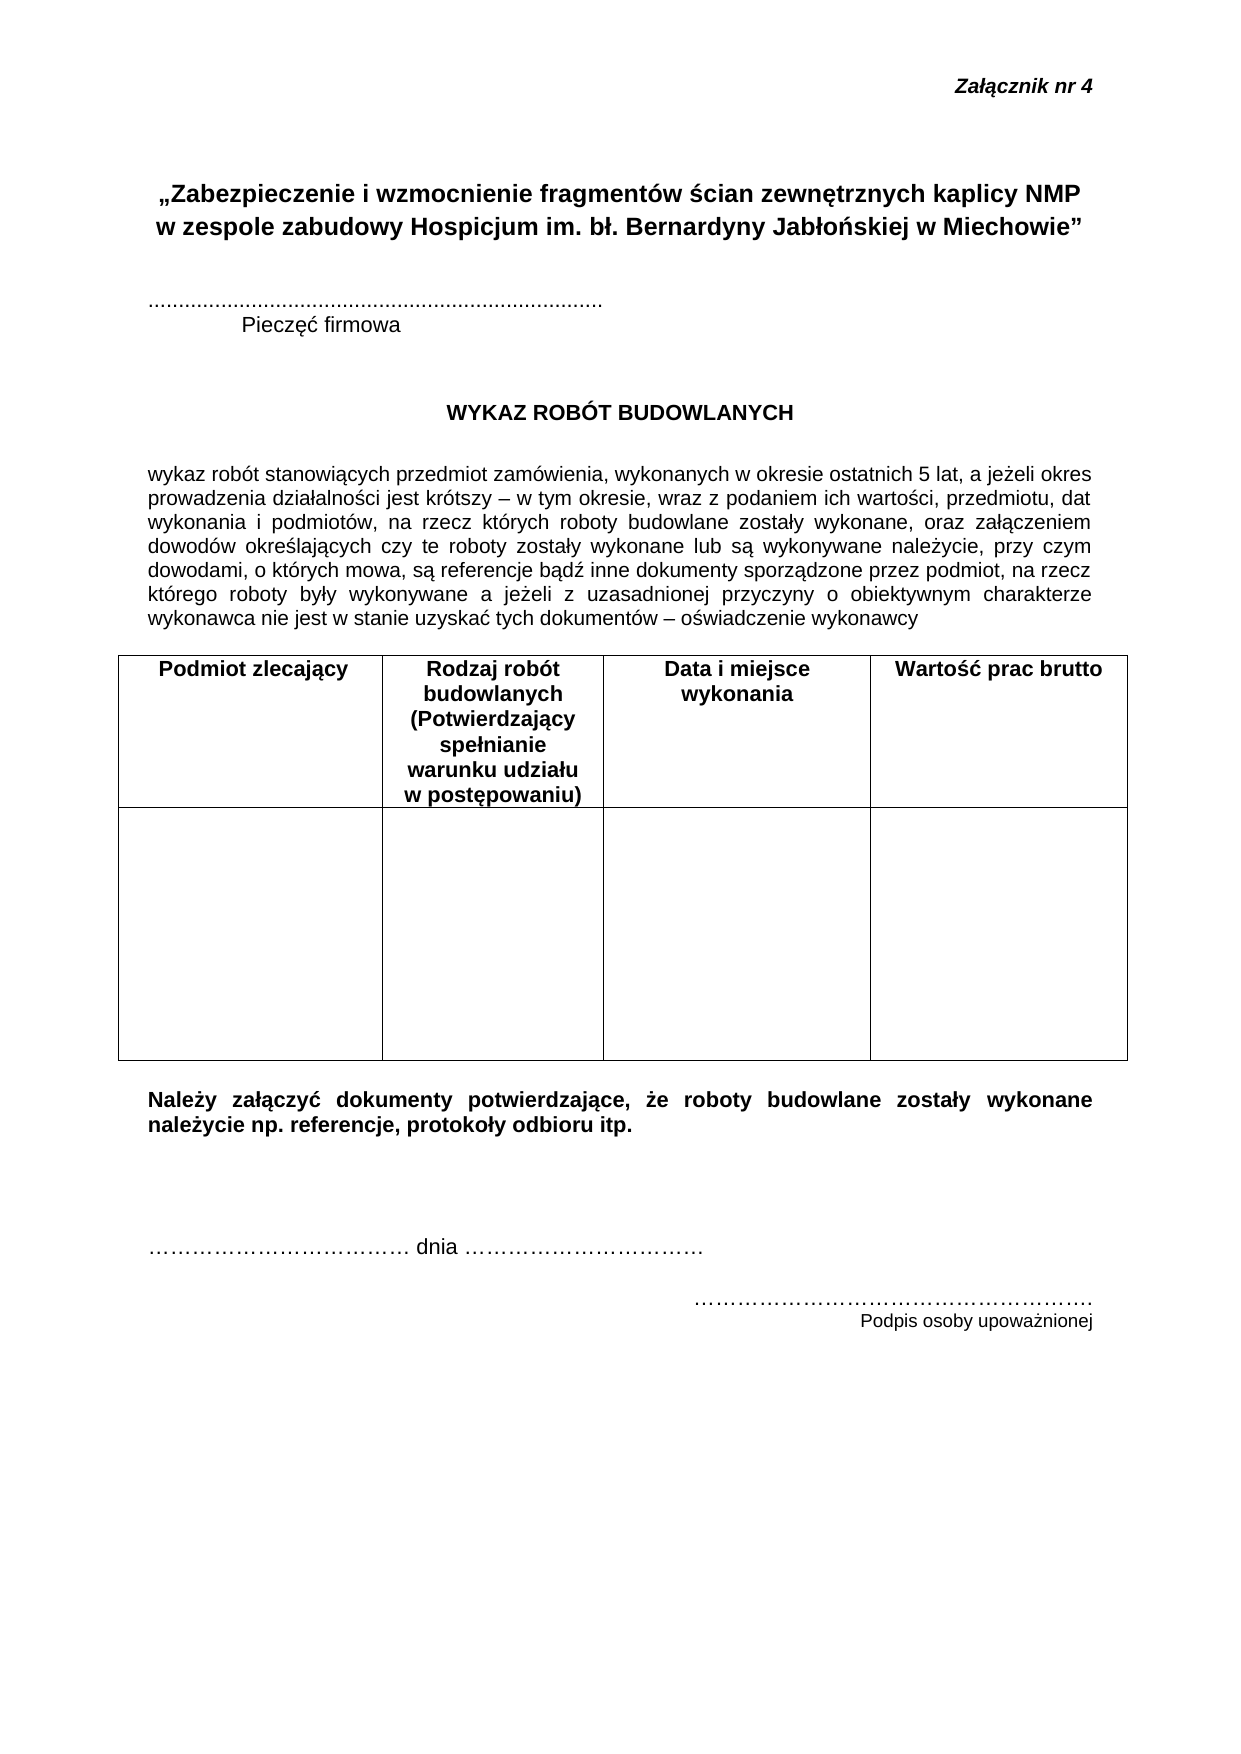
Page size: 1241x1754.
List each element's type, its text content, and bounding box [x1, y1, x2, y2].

table_header Rodzaj robót budowlanych (Potwierdzający spełnianie warunku udziału w postępowaniu) [383, 656, 603, 807]
text ………………………………………………. [148, 1284, 1093, 1310]
table_cell [871, 808, 1127, 1060]
text ........................................................................... [148, 287, 1093, 312]
text Podpis osoby upoważnionej [148, 1310, 1093, 1331]
table_header Podmiot zlecający [119, 656, 382, 807]
table_header Wartość prac brutto [871, 656, 1127, 807]
text wykaz robót stanowiących przedmiot zamówienia, wykonanych w okresie ostatnich 5 lat, a jeżeli okres prowadzenia działalności jest krótszy – w tym okresie, wraz z podaniem ich wartości, przedmiotu, dat wykonania i podmiotów, na rzecz których roboty budowlane zostały wykonane, oraz załączeniem dowodów określających czy te roboty zostały wykonane lub są wykonywane należycie, przy czym dowodami, o których mowa, są referencje bądź inne dokumenty sporządzone przez podmiot, na rzecz którego roboty były wykonywane a jeżeli z uzasadnionej przyczyny o obiektywnym charakterze wykonawca nie jest w stanie uzyskać tych dokumentów – oświadczenie wykonawcy [148, 462, 1093, 629]
table_cell [383, 808, 603, 1060]
table_cell [604, 808, 870, 1060]
table_header Data i miejsce wykonania [604, 656, 870, 807]
table_cell [119, 808, 382, 1060]
text Pieczęć firmowa [241, 312, 1093, 337]
text ……………………………… dnia …………………………… [148, 1234, 1093, 1259]
text Należy załączyć dokumenty potwierdzające, że roboty budowlane zostały wykonane należycie np. referencje, protokoły odbioru itp. [148, 1086, 1093, 1137]
text WYKAZ ROBÓT BUDOWLANYCH [148, 399, 1093, 425]
